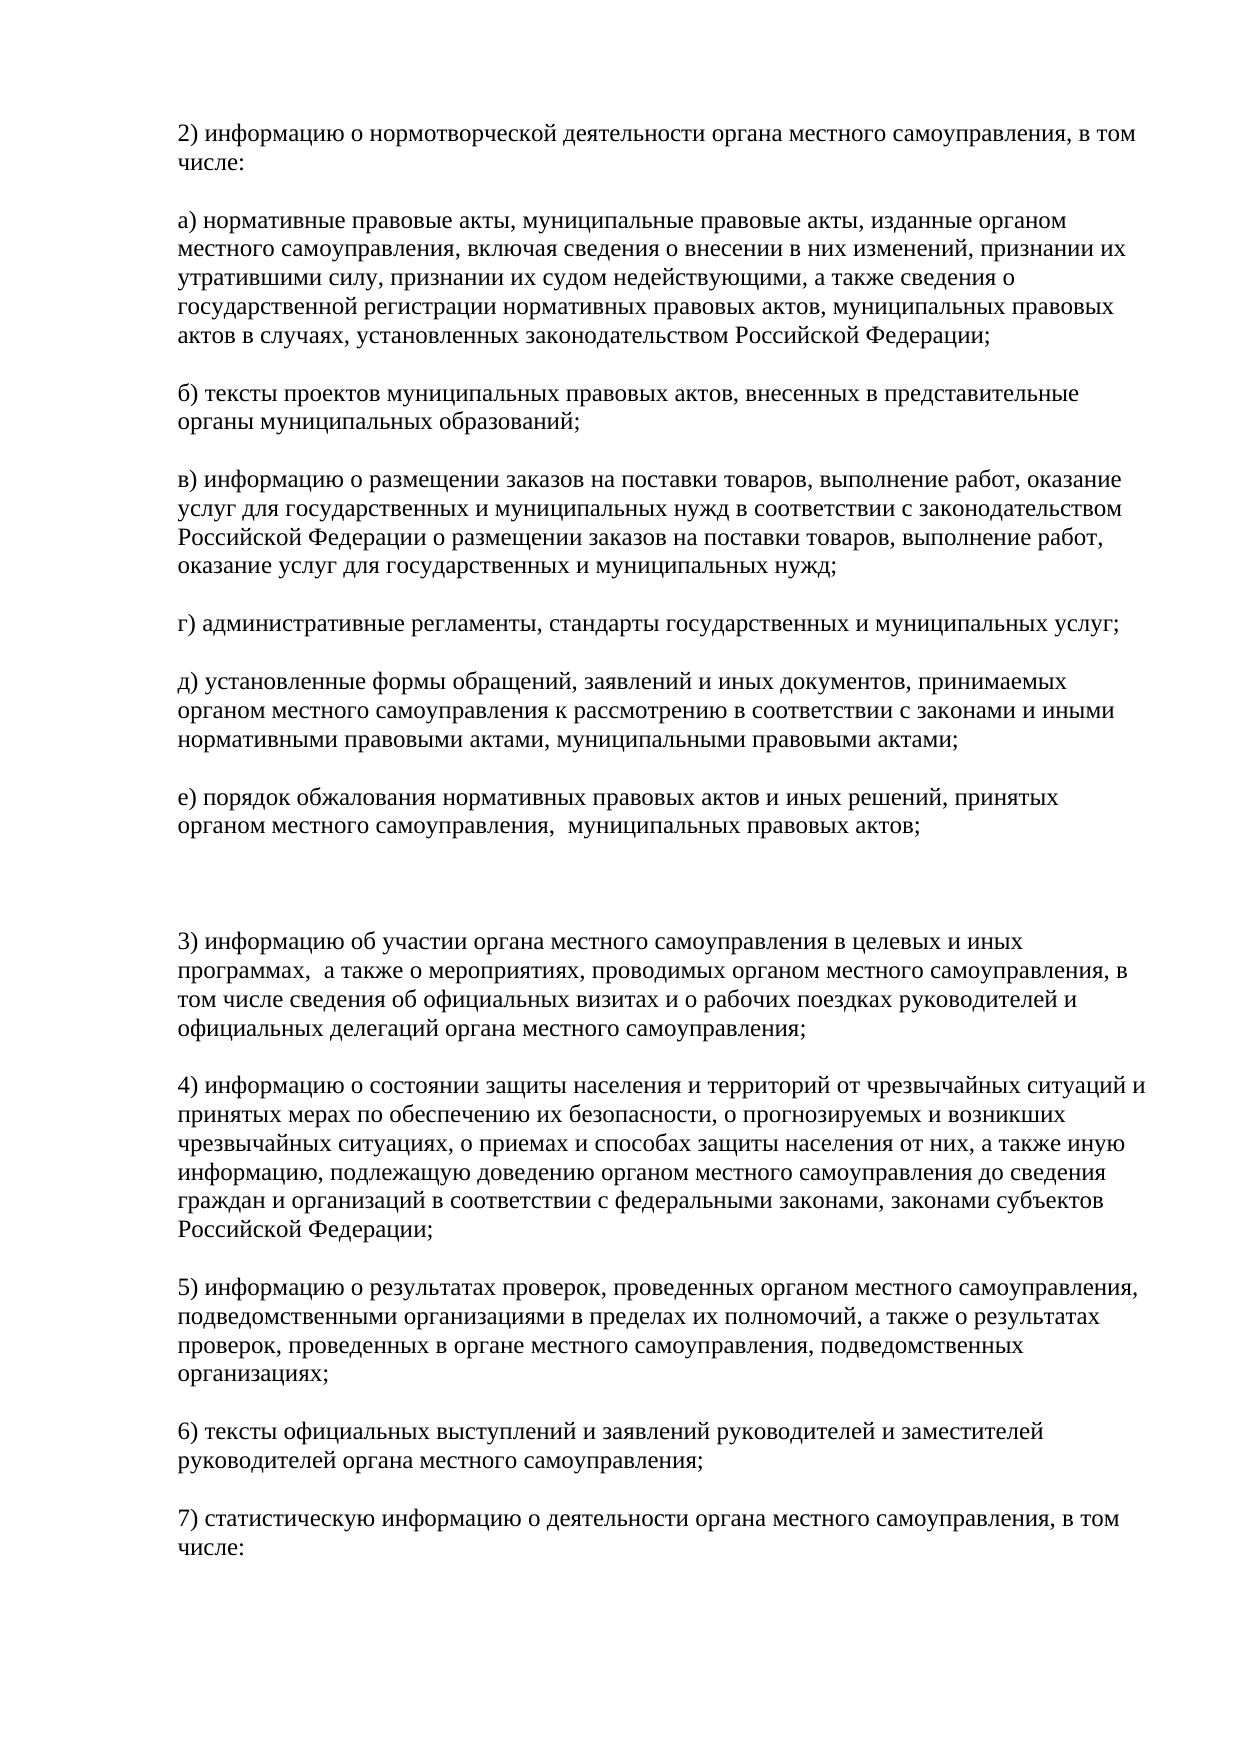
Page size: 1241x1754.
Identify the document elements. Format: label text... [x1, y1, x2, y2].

text 2) информацию о нормотворческой деятельности органа местного самоуправления, в том числе: [177, 118, 1152, 176]
text б) тексты проектов муниципальных правовых актов, внесенных в представительные органы муниципальных образований; [177, 378, 1152, 435]
text д) установленные формы обращений, заявлений и иных документов, принимаемых органом местного самоуправления к рассмотрению в соответствии с законами и иными нормативными правовыми актами, муниципальными правовыми актами; [177, 666, 1152, 753]
text 3) информацию об участии органа местного самоуправления в целевых и иных программах, а также о мероприятиях, проводимых органом местного самоуправления, в том числе сведения об официальных визитах и о рабочих поездках руководителей и официальных делегаций органа местного самоуправления; [177, 926, 1152, 1041]
text 7) статистическую информацию о деятельности органа местного самоуправления, в том числе: [177, 1503, 1152, 1561]
text а) нормативные правовые акты, муниципальные правовые акты, изданные органом местного самоуправления, включая сведения о внесении в них изменений, признании их утратившими силу, признании их судом недействующими, а также сведения о государственной регистрации нормативных правовых актов, муниципальных правовых актов в случаях, установленных законодательством Российской Федерации; [177, 205, 1152, 348]
text 6) тексты официальных выступлений и заявлений руководителей и заместителей руководителей органа местного самоуправления; [177, 1416, 1152, 1474]
text г) административные регламенты, стандарты государственных и муниципальных услуг; [177, 608, 1152, 637]
text в) информацию о размещении заказов на поставки товаров, выполнение работ, оказание услуг для государственных и муниципальных нужд в соответствии с законодательством Российской Федерации о размещении заказов на поставки товаров, выполнение работ, оказание услуг для государственных и муниципальных нужд; [177, 464, 1152, 579]
text е) порядок обжалования нормативных правовых актов и иных решений, принятых органом местного самоуправления, муниципальных правовых актов; [177, 782, 1152, 839]
text 4) информацию о состоянии защиты населения и территорий от чрезвычайных ситуаций и принятых мерах по обеспечению их безопасности, о прогнозируемых и возникших чрезвычайных ситуациях, о приемах и способах защиты населения от них, а также иную информацию, подлежащую доведению органом местного самоуправления до сведения граждан и организаций в соответствии с федеральными законами, законами субъектов Российской Федерации; [177, 1071, 1152, 1243]
text 5) информацию о результатах проверок, проведенных органом местного самоуправления, подведомственными организациями в пределах их полномочий, а также о результатах проверок, проведенных в органе местного самоуправления, подведомственных организациях; [177, 1272, 1152, 1387]
